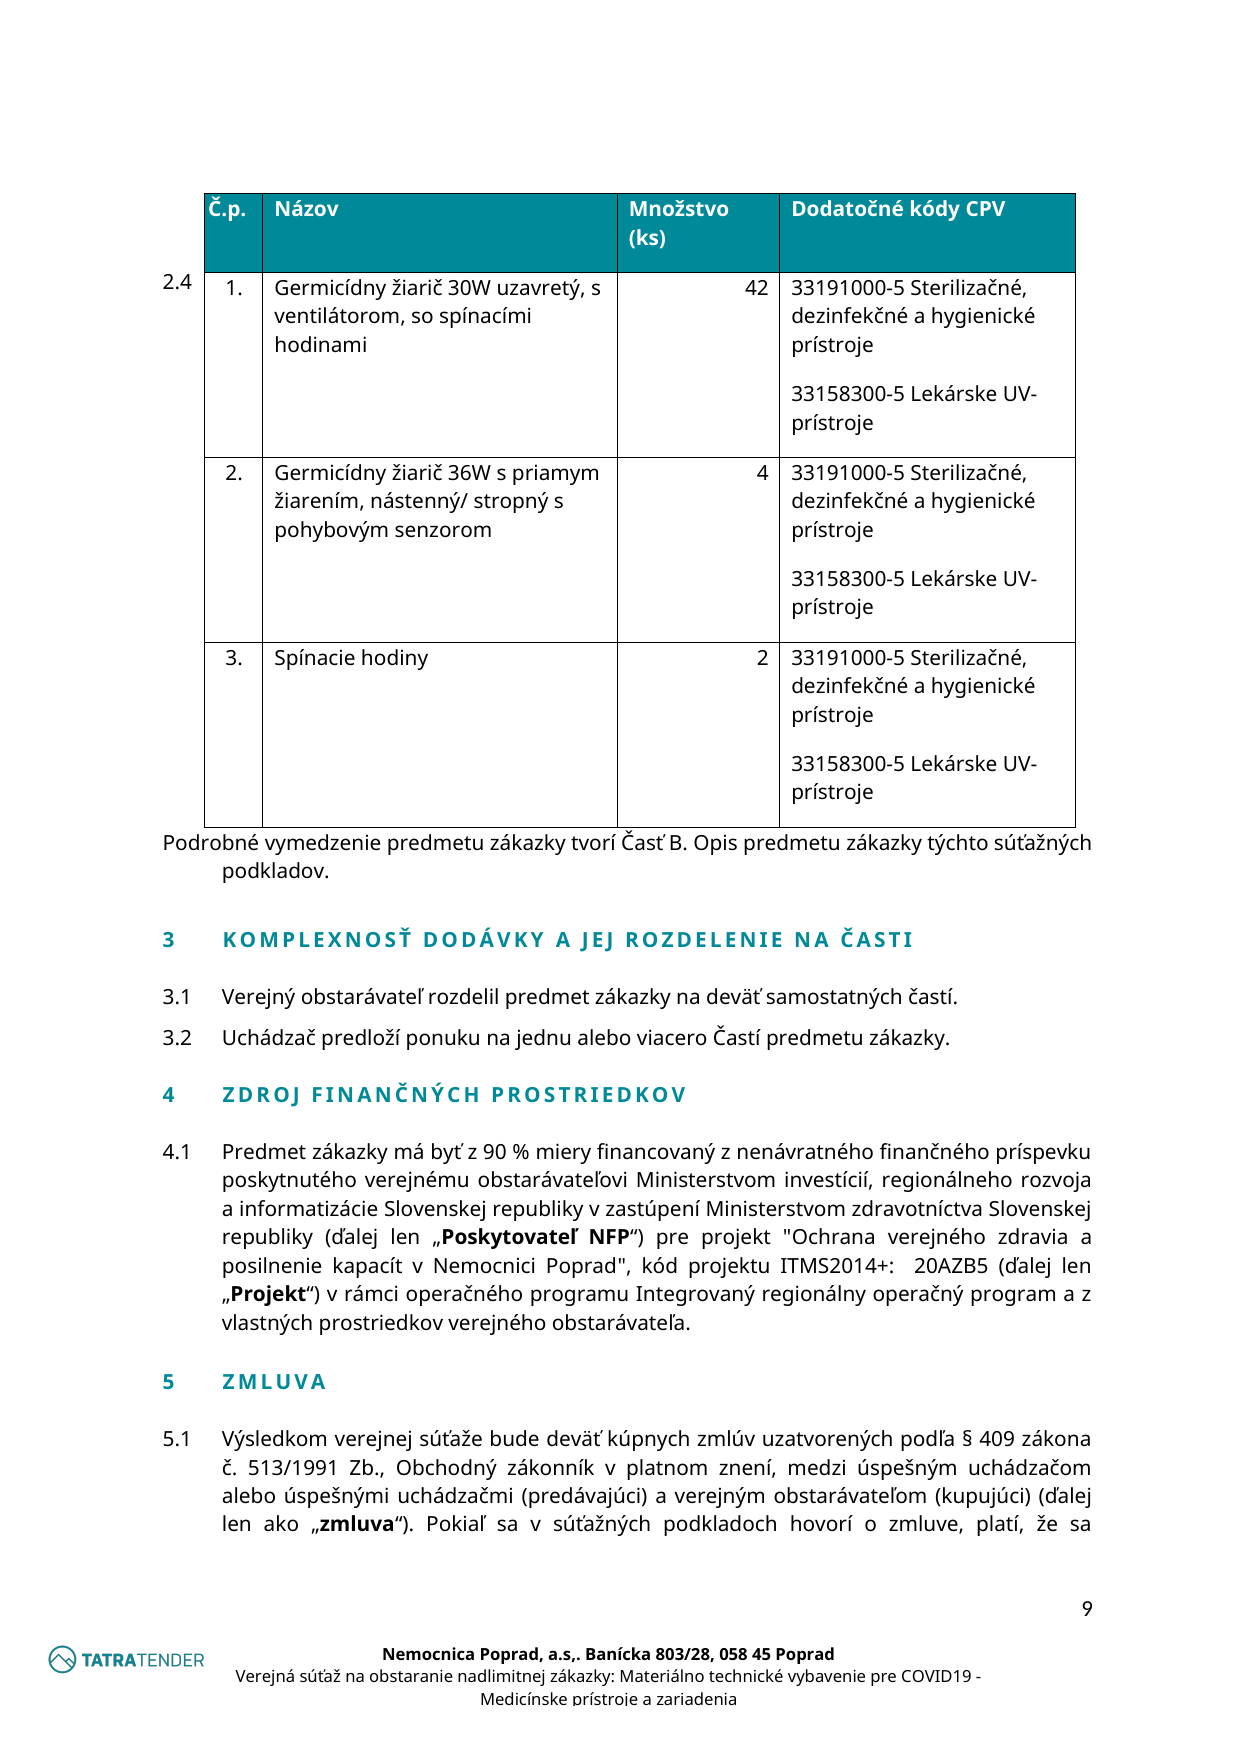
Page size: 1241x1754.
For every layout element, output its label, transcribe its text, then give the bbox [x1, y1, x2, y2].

table_header Názov [263, 194, 617, 272]
subtitle Podrobné vymedzenie predmetu zákazky tvorí Časť B. Opis predmetu zákazky týchto súťažných podkladov. [162, 267, 1093, 884]
table_cell Spínacie hodiny [263, 643, 617, 827]
text Komplexnosť dodávky a jej rozdelenie na časti [162, 926, 1093, 954]
subtitle Uchádzač predloží ponuku na jednu alebo viacero Častí predmetu zákazky. [162, 1023, 1093, 1052]
table_cell 33191000-5 Sterilizačné, dezinfekčné a hygienické prístroje 33158300-5 Lekárske UV-prístroje [780, 273, 1075, 457]
table_cell 2 [618, 643, 779, 827]
table_header Č.p. [205, 194, 262, 272]
table_cell 33191000-5 Sterilizačné, dezinfekčné a hygienické prístroje 33158300-5 Lekárske UV-prístroje [780, 458, 1075, 642]
picture [41, 1632, 217, 1685]
table_header Množstvo (ks) [618, 194, 779, 272]
table_cell 4 [618, 458, 779, 642]
table_cell [205, 458, 262, 642]
table_cell Germicídny žiarič 30W uzavretý, s ventilátorom, so spínacími hodinami [263, 273, 617, 457]
table_cell [205, 643, 262, 827]
table_cell 33191000-5 Sterilizačné, dezinfekčné a hygienické prístroje 33158300-5 Lekárske UV-prístroje [780, 643, 1075, 827]
subtitle Predmet zákazky má byť z 90 % miery financovaný z nenávratného finančného príspevku poskytnutého verejnému obstarávateľovi Ministerstvom investícií, regionálneho rozvoja a informatizácie Slovenskej republiky v zastúpení Ministerstvom zdravotníctva Slovenskej republiky (ďalej len „Poskytovateľ NFP“) pre projekt "Ochrana verejného zdravia a posilnenie kapacít v Nemocnici Poprad", kód projektu ITMS2014+: 20AZB5 (ďalej len „Projekt“) v rámci operačného programu Integrovaný regionálny operačný program a z vlastných prostriedkov verejného obstarávateľa. [162, 1137, 1093, 1336]
subtitle Verejný obstarávateľ rozdelil predmet zákazky na deväť samostatných častí. [162, 982, 1093, 1011]
table_cell Germicídny žiarič 36W s priamym žiarením, nástenný/ stropný s pohybovým senzorom [263, 458, 617, 642]
table_cell 42 [618, 273, 779, 457]
text Zmluva [162, 1367, 1093, 1396]
table_header Dodatočné kódy CPV [780, 194, 1075, 272]
table_cell [205, 273, 262, 457]
text Zdroj finančných prostriedkov [162, 1080, 1093, 1109]
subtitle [162, 1424, 1093, 1538]
